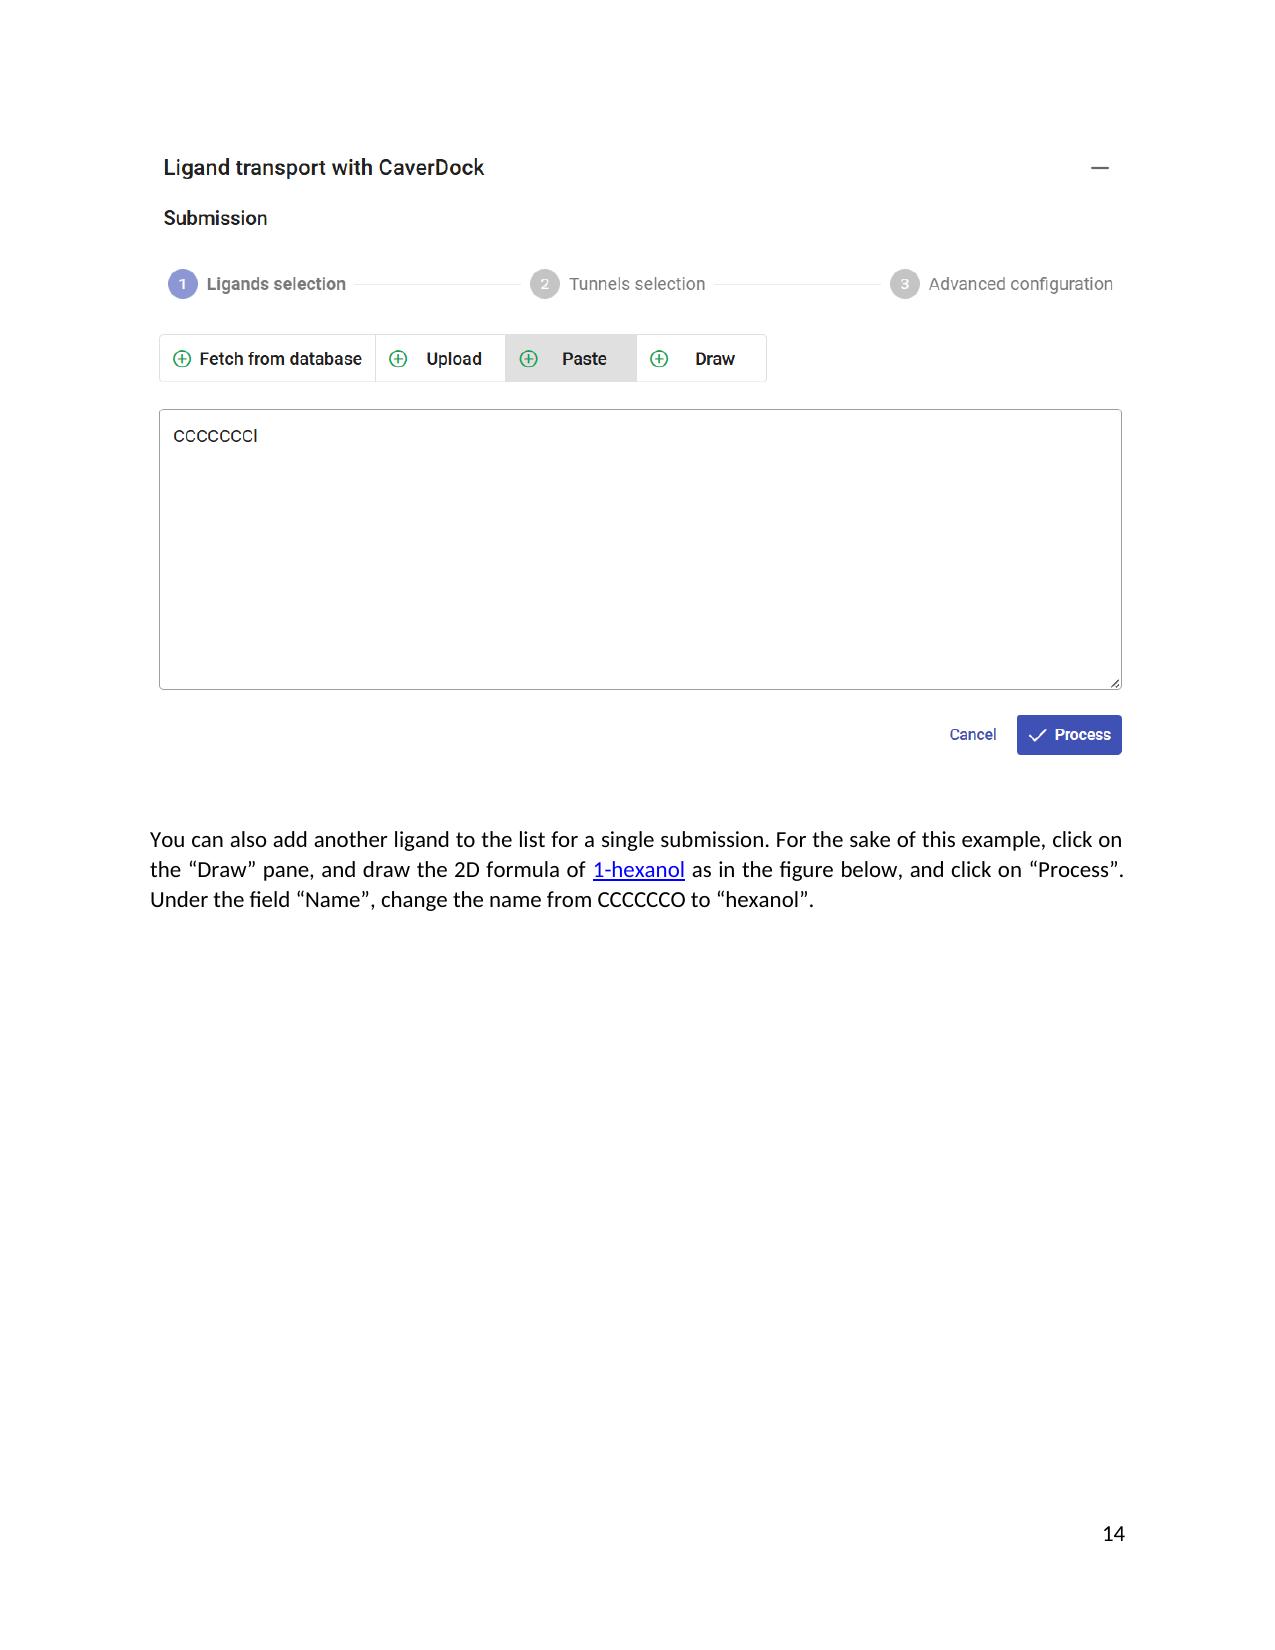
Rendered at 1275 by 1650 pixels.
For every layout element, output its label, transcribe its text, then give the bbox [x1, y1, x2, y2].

text You can also add another ligand to the list for a single submission. For the sake of this example, click on the “Draw” pane, and draw the 2D formula of 1-hexanol as in the figure below, and click on “Process”. Under the field “Name”, change the name from CCCCCCO to “hexanol”. [150, 825, 1125, 913]
picture [150, 150, 1125, 759]
